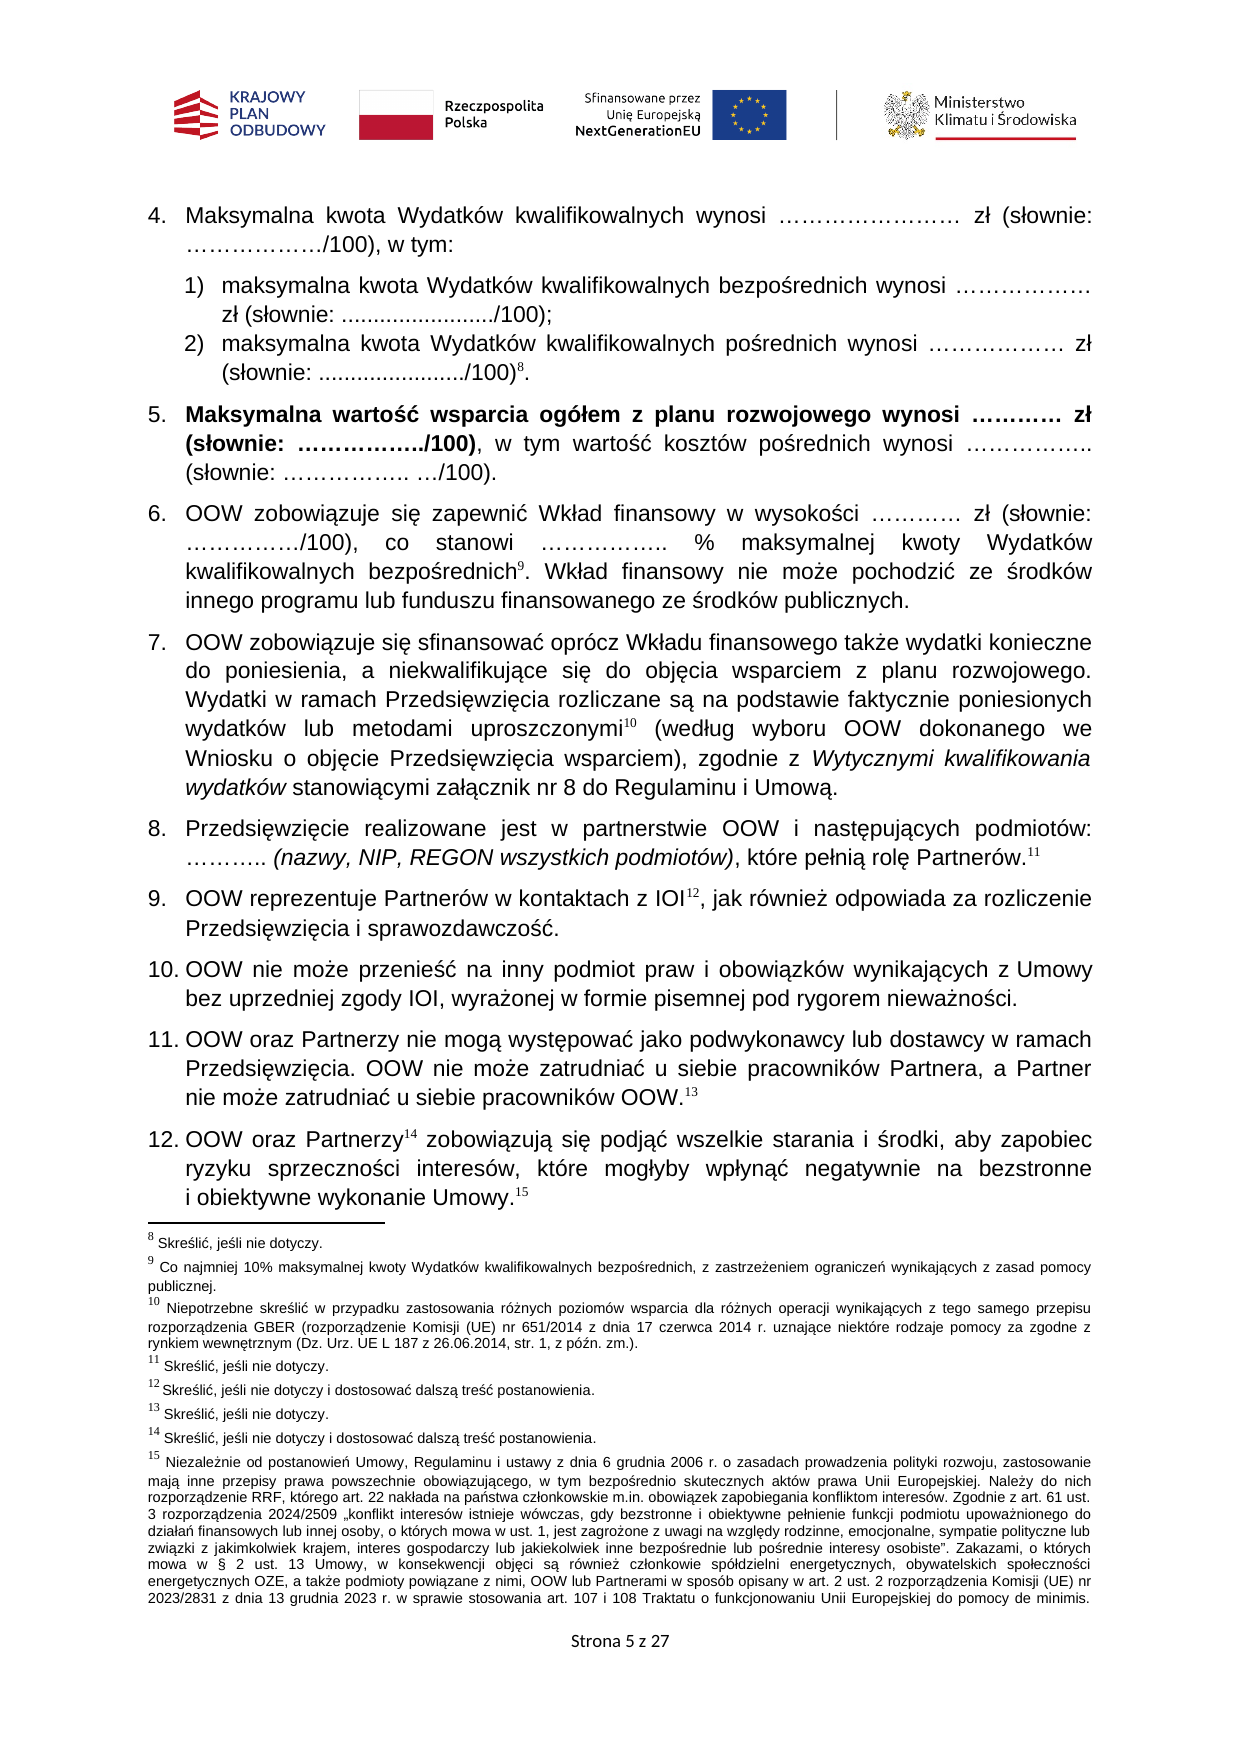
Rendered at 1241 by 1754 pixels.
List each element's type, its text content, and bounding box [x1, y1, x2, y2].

list maksymalna kwota Wydatków kwalifikowalnych pośrednich wynosi ……………… zł (słownie: ......................./100). [184, 330, 1093, 386]
list OOW zobowiązuje się sfinansować oprócz Wkładu finansowego także wydatki konieczne do poniesienia, a niekwalifikujące się do objęcia wsparciem z planu rozwojowego. Wydatki w ramach Przedsięwzięcia rozliczane są na podstawie faktycznie poniesionych wydatków lub metodami uproszczonymi (według wyboru OOW dokonanego we Wniosku o objęcie Przedsięwzięcia wsparciem), zgodnie z Wytycznymi kwalifikowania wydatków stanowiącymi załącznik nr 8 do Regulaminu i Umową. [148, 628, 1093, 800]
list OOW nie może przenieść na inny podmiot praw i obowiązków wynikających z Umowy bez uprzedniej zgody IOI, wyrażonej w formie pisemnej pod rygorem nieważności. [148, 956, 1093, 1011]
list Przedsięwzięcie realizowane jest w partnerstwie OOW i następujących podmiotów: ……….. (nazwy, NIP, REGON wszystkich podmiotów), które pełnią rolę Partnerów. [148, 815, 1093, 870]
list Maksymalna wartość wsparcia ogółem z planu rozwojowego wynosi ………… zł (słownie: ……………../100), w tym wartość kosztów pośrednich wynosi …………….. (słownie: …………….. …/100). [148, 401, 1093, 485]
list maksymalna kwota Wydatków kwalifikowalnych bezpośrednich wynosi ……………… zł (słownie: ......................../100); [184, 272, 1093, 328]
list OOW reprezentuje Partnerów w kontaktach z IOI, jak również odpowiada za rozliczenie Przedsięwzięcia i sprawozdawczość. [148, 885, 1093, 941]
picture [157, 73, 872, 155]
list Maksymalna kwota Wydatków kwalifikowalnych wynosi …………………… zł (słownie: ………………/100), w tym: [148, 202, 1093, 257]
list OOW oraz Partnerzy nie mogą występować jako podwykonawcy lub dostawcy w ramach Przedsięwzięcia. OOW nie może zatrudniać u siebie pracowników Partnera, a Partner nie może zatrudniać u siebie pracowników OOW. [148, 1026, 1093, 1111]
list OOW oraz Partnerzy zobowiązują się podjąć wszelkie starania i środki, aby zapobiec ryzyku sprzeczności interesów, które mogłyby wpłynąć negatywnie na bezstronne i obiektywne wykonanie Umowy. [148, 1126, 1093, 1210]
list OOW zobowiązuje się zapewnić Wkład finansowy w wysokości ………… zł (słownie: ……………/100), co stanowi …………….. % maksymalnej kwoty Wydatków kwalifikowalnych bezpośrednich. Wkład finansowy nie może pochodzić ze środków innego programu lub funduszu finansowanego ze środków publicznych. [148, 500, 1093, 613]
picture [880, 83, 1084, 148]
